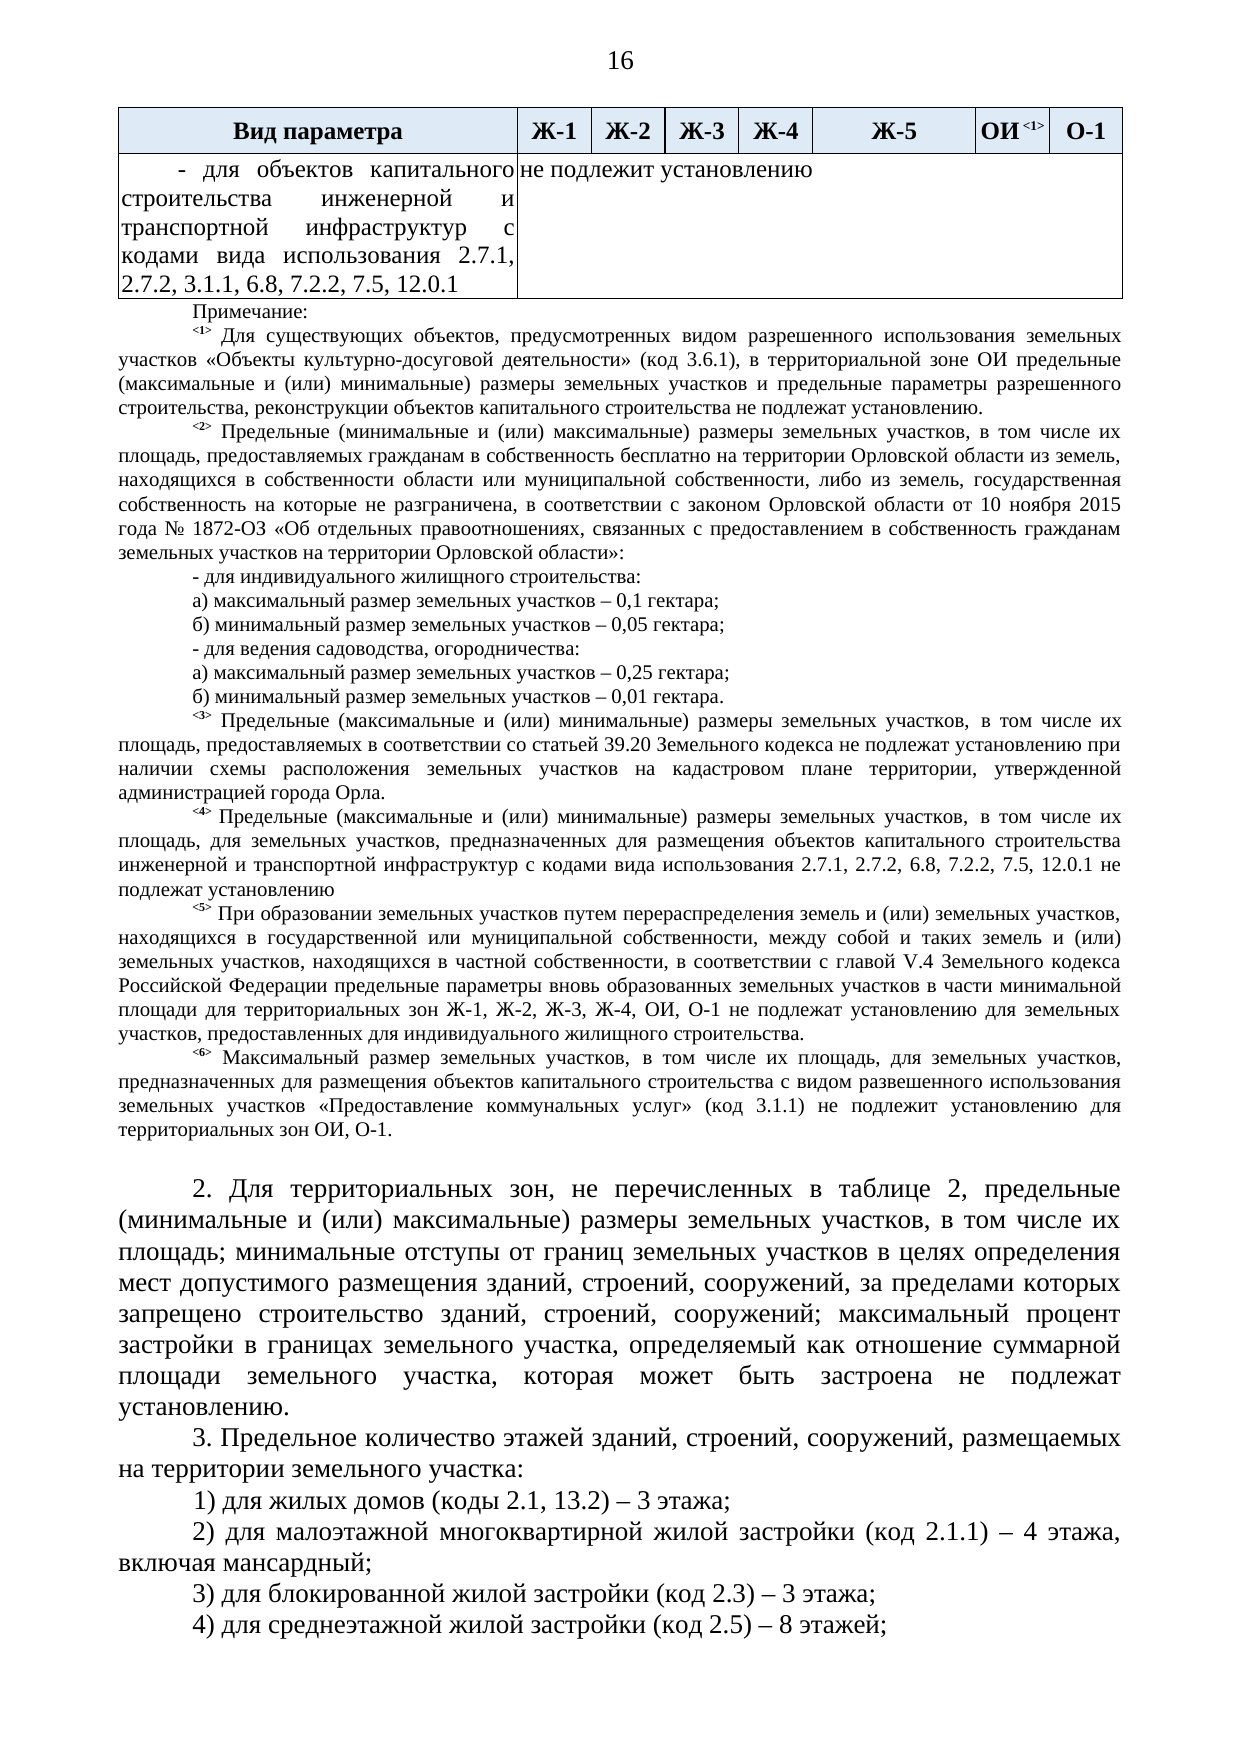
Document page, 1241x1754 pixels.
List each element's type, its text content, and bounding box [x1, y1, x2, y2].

text <6> Максимальный размер земельных участков, в том числе их площадь, для земельных участков, предназначенных для размещения объектов капитального строительства с видом развешенного использования земельных участков «Предоставление коммунальных услуг» (код 3.1.1) не подлежит установлению для территориальных зон ОИ, О-1. [118, 1045, 1122, 1141]
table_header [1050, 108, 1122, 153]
text <5> При образовании земельных участков путем перераспределения земель и (или) земельных участков, находящихся в государственной или муниципальной собственности, между собой и таких земель и (или) земельных участков, находящихся в частной собственности, в соответствии с главой V.4 Земельного кодекса Российской Федерации предельные параметры вновь образованных земельных участков в части минимальной площади для территориальных зон Ж-1, Ж-2, Ж-3, Ж-4, ОИ, О-1 не подлежат установлению для земельных участков, предоставленных для индивидуального жилищного строительства. [118, 901, 1122, 1045]
text 1) для жилых домов (коды 2.1, 13.2) – 3 этажа; [118, 1484, 1122, 1515]
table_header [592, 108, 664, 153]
text 2) для малоэтажной многоквартирной жилой застройки (код 2.1.1) – 4 этажа, включая мансардный; [118, 1515, 1122, 1577]
text 3) для блокированной жилой застройки (код 2.3) – 3 этажа; [118, 1577, 1122, 1608]
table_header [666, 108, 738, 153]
text <4> Предельные (максимальные и (или) минимальные) размеры земельных участков, в том числе их площадь, для земельных участков, предназначенных для размещения объектов капитального строительства инженерной и транспортной инфраструктур с кодами вида использования 2.7.1, 2.7.2, 6.8, 7.2.2, 7.5, 12.0.1 не подлежат установлению [118, 804, 1122, 901]
text <2> Предельные (минимальные и (или) максимальные) размеры земельных участков, в том числе их площадь, предоставляемых гражданам в собственность бесплатно на территории Орловской области из земель, находящихся в собственности области или муниципальной собственности, либо из земель, государственная собственность на которые не разграничена, в соответствии с законом Орловской области от 10 ноября 2015 года № 1872-ОЗ «Об отдельных правоотношениях, связанных с предоставлением в собственность гражданам земельных участков на территории Орловской области»: [118, 419, 1122, 564]
text <3> Предельные (максимальные и (или) минимальные) размеры земельных участков, в том числе их площадь, предоставляемых в соответствии со статьей 39.20 Земельного кодекса не подлежат установлению при наличии схемы расположения земельных участков на кадастровом плане территории, утвержденной администрацией города Орла. [118, 708, 1122, 804]
text - для ведения садоводства, огородничества: [118, 636, 1122, 660]
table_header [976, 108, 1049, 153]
text 2. Для территориальных зон, не перечисленных в таблице 2, предельные (минимальные и (или) максимальные) размеры земельных участков, в том числе их площадь; минимальные отступы от границ земельных участков в целях определения мест допустимого размещения зданий, строений, сооружений, за пределами которых запрещено строительство зданий, строений, сооружений; максимальный процент застройки в границах земельного участка, определяемый как отношение суммарной площади земельного участка, которая может быть застроена не подлежат установлению. [118, 1172, 1122, 1421]
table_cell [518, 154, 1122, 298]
text - для индивидуального жилищного строительства: [118, 564, 1122, 588]
text б) минимальный размер земельных участков – 0,05 гектара; [118, 612, 1122, 636]
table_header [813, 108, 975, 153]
text 3. Предельное количество этажей зданий, строений, сооружений, размещаемых на территории земельного участка: [118, 1421, 1122, 1484]
text 4) для среднеэтажной жилой застройки (код 2.5) – 8 этажей; [118, 1608, 1122, 1639]
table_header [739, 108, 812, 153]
text <1> Для существующих объектов, предусмотренных видом разрешенного использования земельных участков «Объекты культурно-досуговой деятельности» (код 3.6.1), в территориальной зоне ОИ предельные (максимальные и (или) минимальные) размеры земельных участков и предельные параметры разрешенного строительства, реконструкции объектов капитального строительства не подлежат установлению. [118, 323, 1122, 419]
text б) минимальный размер земельных участков – 0,01 гектара. [118, 684, 1122, 708]
text а) максимальный размер земельных участков – 0,25 гектара; [118, 660, 1122, 684]
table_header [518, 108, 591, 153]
text Примечание: [118, 299, 1122, 323]
text а) максимальный размер земельных участков – 0,1 гектара; [118, 588, 1122, 612]
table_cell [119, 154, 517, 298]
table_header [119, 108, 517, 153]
